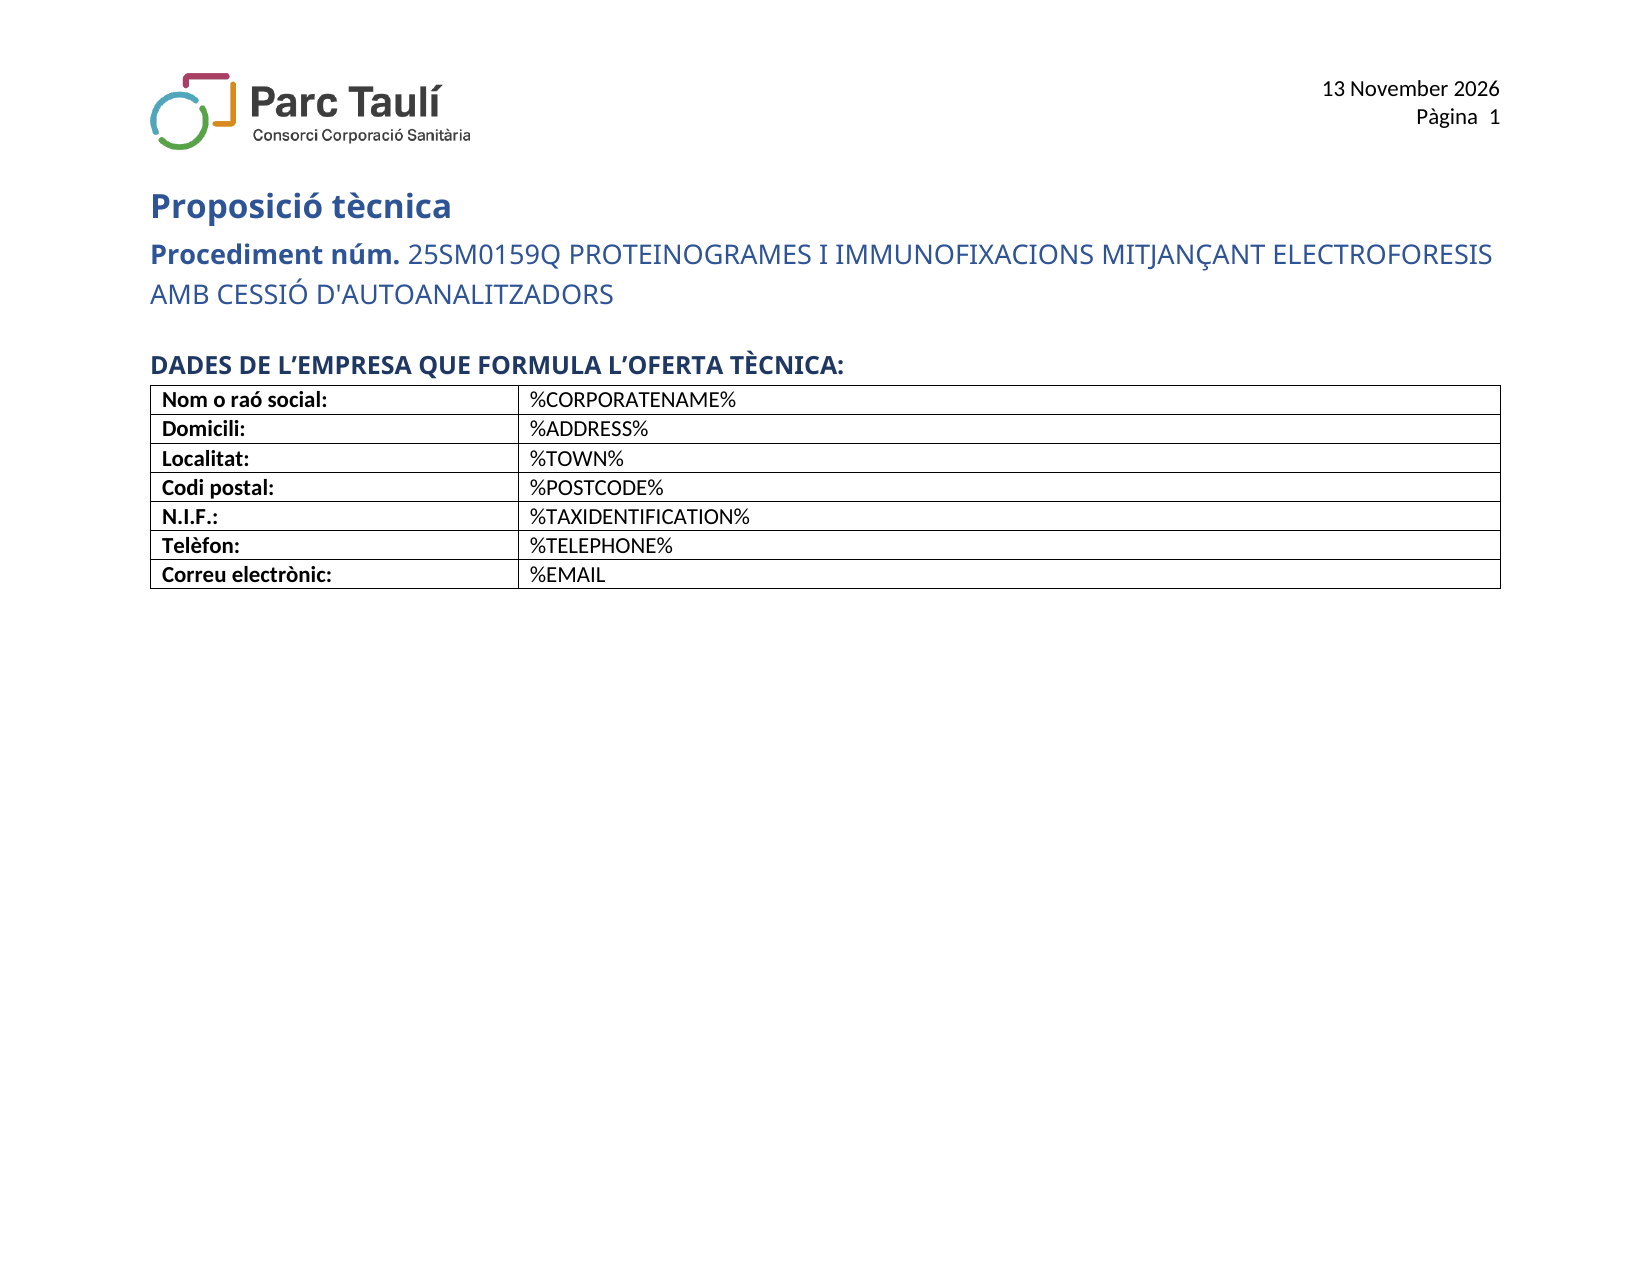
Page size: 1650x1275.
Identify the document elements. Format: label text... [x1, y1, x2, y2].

picture [150, 73, 470, 150]
subtitle DADES DE L’EMPRESA QUE FORMULA L’OFERTA TÈCNICA: [150, 348, 1500, 382]
table_header Nom o raó social: [151, 386, 518, 413]
table_cell Telèfon: [151, 531, 518, 559]
table_cell Localitat: [151, 444, 518, 472]
table_cell Domicili: [151, 415, 518, 443]
table_cell Codi postal: [151, 473, 518, 501]
table_cell N.I.F.: [151, 502, 518, 530]
table_cell Correu electrònic: [151, 560, 518, 588]
